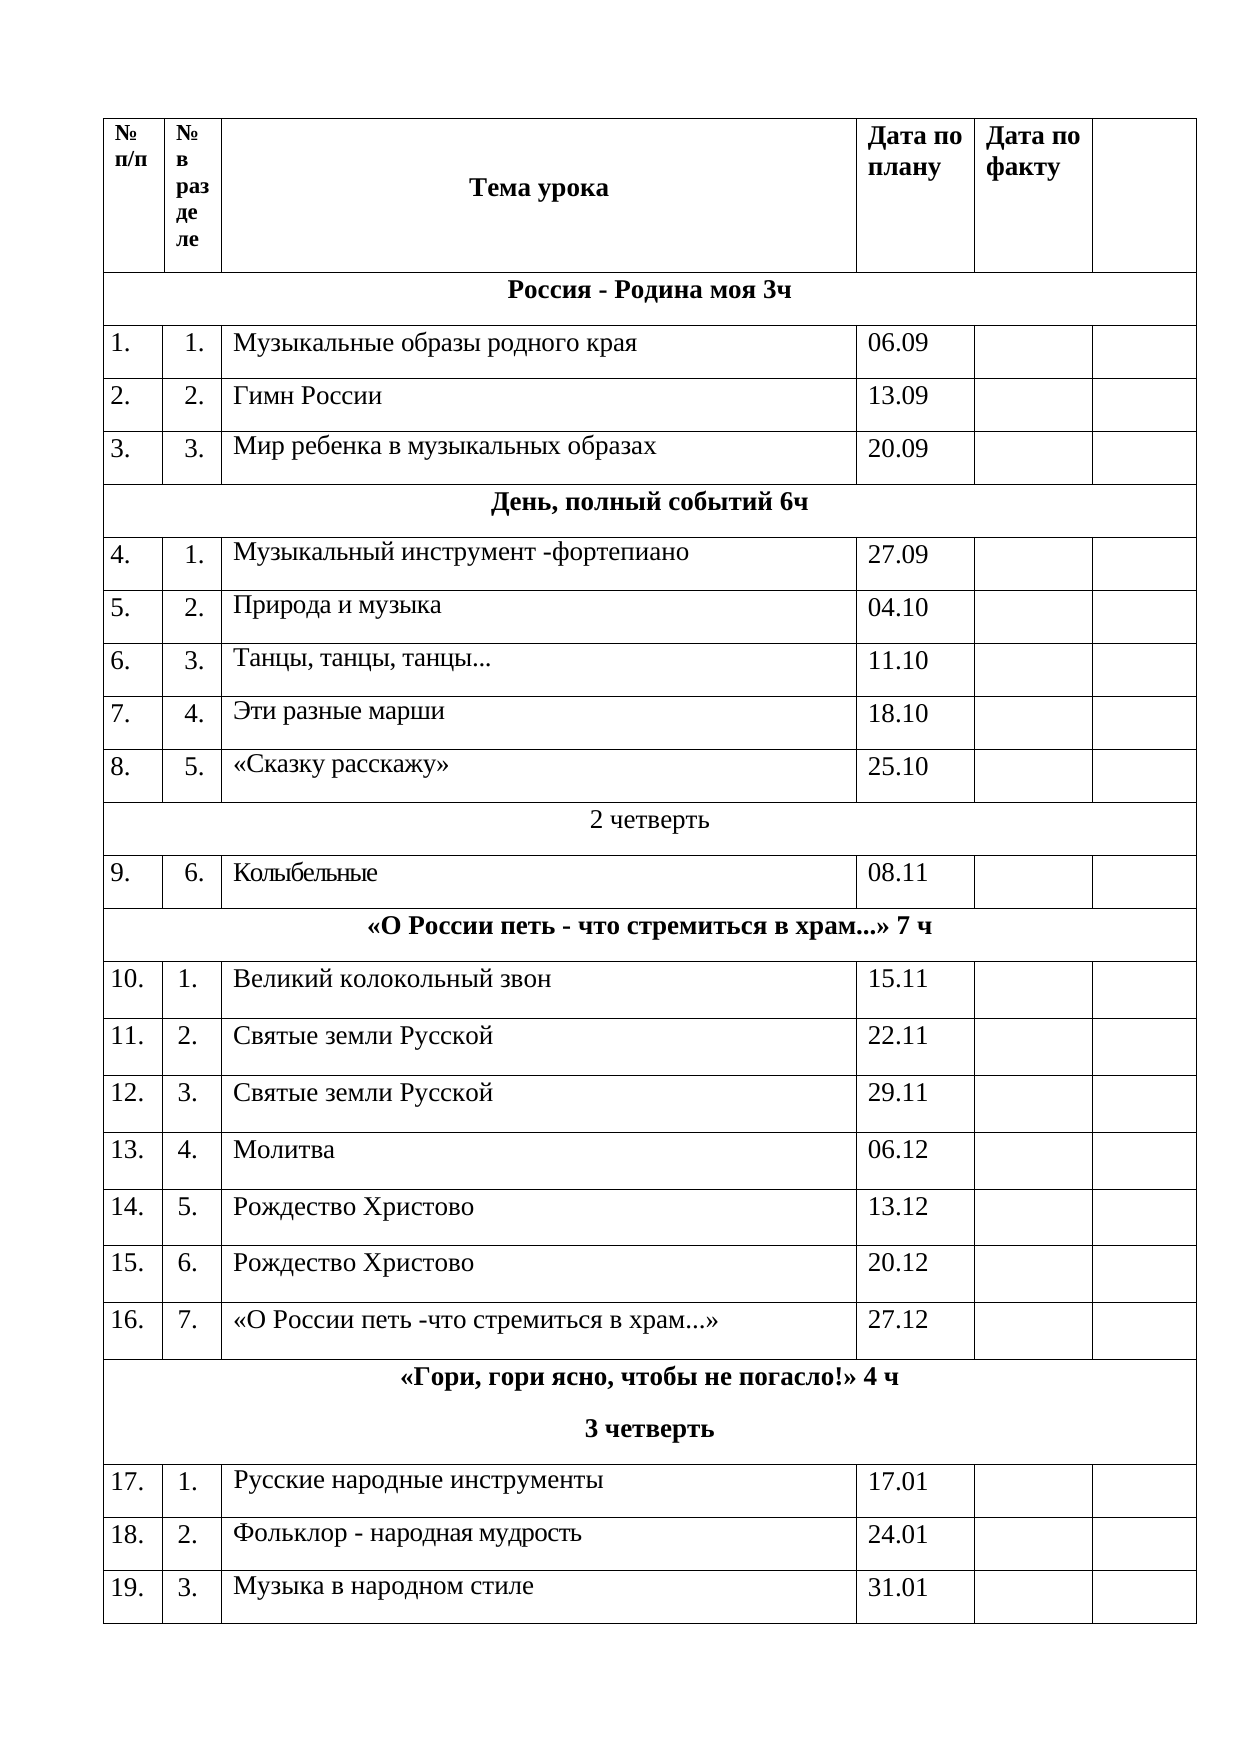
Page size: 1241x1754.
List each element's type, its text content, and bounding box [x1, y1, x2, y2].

table_cell [104, 1303, 162, 1359]
table_cell 13.09 [857, 379, 974, 431]
table_cell Мир ребенка в музыкальных образах [222, 432, 856, 484]
table_cell Природа и музыка [222, 591, 856, 643]
table_cell 04.10 [857, 591, 974, 643]
table_cell [163, 326, 221, 378]
table_cell 15.11 [857, 962, 974, 1018]
table_cell Музыкальный инструмент -фортепиано [222, 538, 856, 590]
table_cell 17.01 [857, 1465, 974, 1517]
table_cell [975, 1019, 1092, 1075]
table_cell [975, 644, 1092, 696]
table_cell [1093, 591, 1196, 643]
table_header № п/п [104, 119, 164, 272]
table_cell 29.11 [857, 1076, 974, 1132]
table_cell 06.09 [857, 326, 974, 378]
table_cell [1093, 1465, 1196, 1517]
table_header Дата по факту [975, 119, 1092, 272]
table_cell [1093, 1190, 1196, 1245]
table_cell [104, 326, 162, 378]
table_cell [104, 1133, 162, 1188]
table_cell Танцы, танцы, танцы... [222, 644, 856, 696]
table_cell [1093, 379, 1196, 431]
table_cell «О России петь - что стремиться в храм...» 7 ч [104, 909, 1196, 961]
table_cell Молитва [222, 1133, 856, 1188]
table_cell [975, 1518, 1092, 1570]
table_cell [975, 1133, 1092, 1188]
table_cell [104, 591, 162, 643]
table_cell [975, 962, 1092, 1018]
table_cell [163, 962, 221, 1018]
table_cell [163, 1571, 221, 1623]
table_cell [975, 591, 1092, 643]
table_cell Великий колокольный звон [222, 962, 856, 1018]
table_cell [104, 1518, 162, 1570]
table_cell [163, 644, 221, 696]
table_cell 22.11 [857, 1019, 974, 1075]
table_cell Фольклор - народная мудрость [222, 1518, 856, 1570]
table_cell [104, 962, 162, 1018]
table_cell [1093, 326, 1196, 378]
table_cell 18.10 [857, 697, 974, 749]
table_header [1093, 119, 1196, 272]
table_cell Музыка в народном стиле [222, 1571, 856, 1623]
table_cell [975, 1246, 1092, 1302]
table_cell Колыбельные [222, 856, 856, 908]
table_cell День, полный событий 6ч [104, 485, 1196, 537]
table_cell [104, 1076, 162, 1132]
table_cell 20.09 [857, 432, 974, 484]
table_cell [1093, 856, 1196, 908]
table_cell «О России петь -что стремиться в храм...» [222, 1303, 856, 1359]
table_cell Россия - Родина моя 3ч [104, 273, 1196, 325]
table_cell Эти разные марши [222, 697, 856, 749]
table_cell 27.12 [857, 1303, 974, 1359]
table_cell [1093, 750, 1196, 802]
table_cell [163, 538, 221, 590]
table_cell [163, 591, 221, 643]
table_cell [163, 1133, 221, 1188]
table_cell [975, 1571, 1092, 1623]
table_cell [1093, 432, 1196, 484]
table_cell «Гори, гори ясно, чтобы не погасло!» 4 ч 3 четверть [104, 1360, 1196, 1464]
table_cell 13.12 [857, 1190, 974, 1245]
table_cell 27.09 [857, 538, 974, 590]
table_cell [104, 1019, 162, 1075]
table_cell [104, 1246, 162, 1302]
table_cell 31.01 [857, 1571, 974, 1623]
table_header Дата по плану [857, 119, 974, 272]
table_cell [163, 1246, 221, 1302]
table_cell [975, 1076, 1092, 1132]
table_cell [975, 326, 1092, 378]
table_cell [1093, 697, 1196, 749]
table_cell [1093, 1246, 1196, 1302]
table_cell [163, 1465, 221, 1517]
table_cell [163, 856, 221, 908]
table_cell [975, 750, 1092, 802]
table_cell [1093, 1019, 1196, 1075]
table_cell [104, 1571, 162, 1623]
table_cell [1093, 1303, 1196, 1359]
table_cell [975, 538, 1092, 590]
table_cell [975, 432, 1092, 484]
table_cell [104, 538, 162, 590]
table_cell [975, 856, 1092, 908]
table_cell [163, 1518, 221, 1570]
table_cell [163, 697, 221, 749]
table_cell [104, 379, 162, 431]
table_cell [163, 1019, 221, 1075]
table_cell Гимн России [222, 379, 856, 431]
table_cell [975, 697, 1092, 749]
table_cell [1093, 962, 1196, 1018]
table_cell [975, 379, 1092, 431]
table_cell [163, 750, 221, 802]
table_cell 2 четверть [104, 803, 1196, 855]
table_cell «Сказку расскажу» [222, 750, 856, 802]
table_cell Музыкальные образы родного края [222, 326, 856, 378]
table_cell [104, 856, 162, 908]
table_cell [1093, 1571, 1196, 1623]
table_cell 25.10 [857, 750, 974, 802]
table_cell [104, 432, 162, 484]
table_header Тема урока [222, 119, 856, 272]
table_cell [1093, 1133, 1196, 1188]
table_cell Рождество Христово [222, 1190, 856, 1245]
table_cell [104, 644, 162, 696]
table_cell [104, 1465, 162, 1517]
table_cell 11.10 [857, 644, 974, 696]
table_cell [104, 697, 162, 749]
table_cell [1093, 644, 1196, 696]
table_cell [1093, 538, 1196, 590]
table_cell Рождество Христово [222, 1246, 856, 1302]
table_cell [975, 1190, 1092, 1245]
table_cell [163, 379, 221, 431]
table_cell [104, 750, 162, 802]
table_cell [975, 1465, 1092, 1517]
table_cell 20.12 [857, 1246, 974, 1302]
table_cell Святые земли Русской [222, 1076, 856, 1132]
table_header № в разделе [165, 119, 221, 272]
table_cell [163, 1190, 221, 1245]
table_cell Русские народные инструменты [222, 1465, 856, 1517]
table_cell [163, 1076, 221, 1132]
table_cell [975, 1303, 1092, 1359]
table_cell Святые земли Русской [222, 1019, 856, 1075]
table_cell [1093, 1518, 1196, 1570]
table_cell [163, 1303, 221, 1359]
table_cell [1093, 1076, 1196, 1132]
table_cell 24.01 [857, 1518, 974, 1570]
table_cell 08.11 [857, 856, 974, 908]
table_cell [163, 432, 221, 484]
table_cell 06.12 [857, 1133, 974, 1188]
table_cell [104, 1190, 162, 1245]
